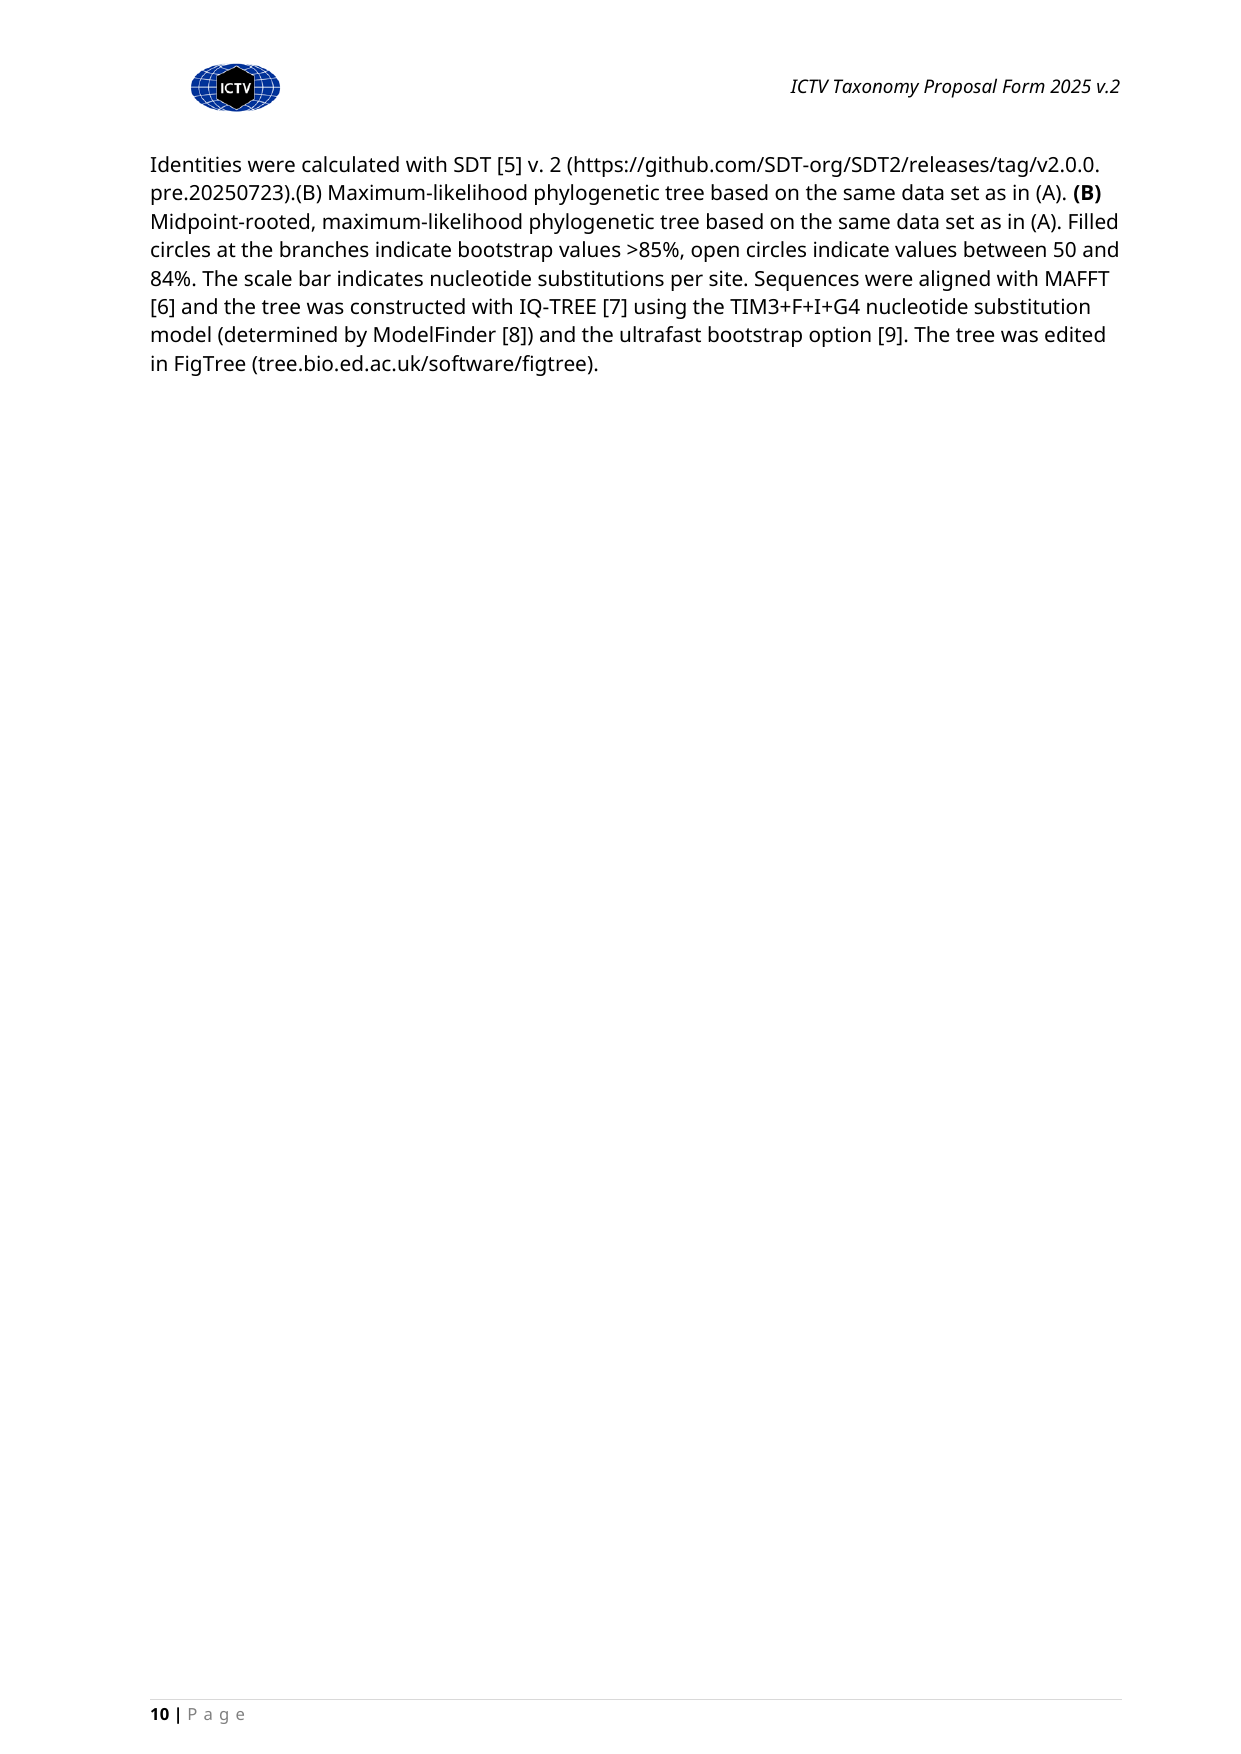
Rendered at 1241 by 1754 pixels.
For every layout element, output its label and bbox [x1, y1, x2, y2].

picture [190, 56, 282, 113]
text [150, 150, 1122, 377]
